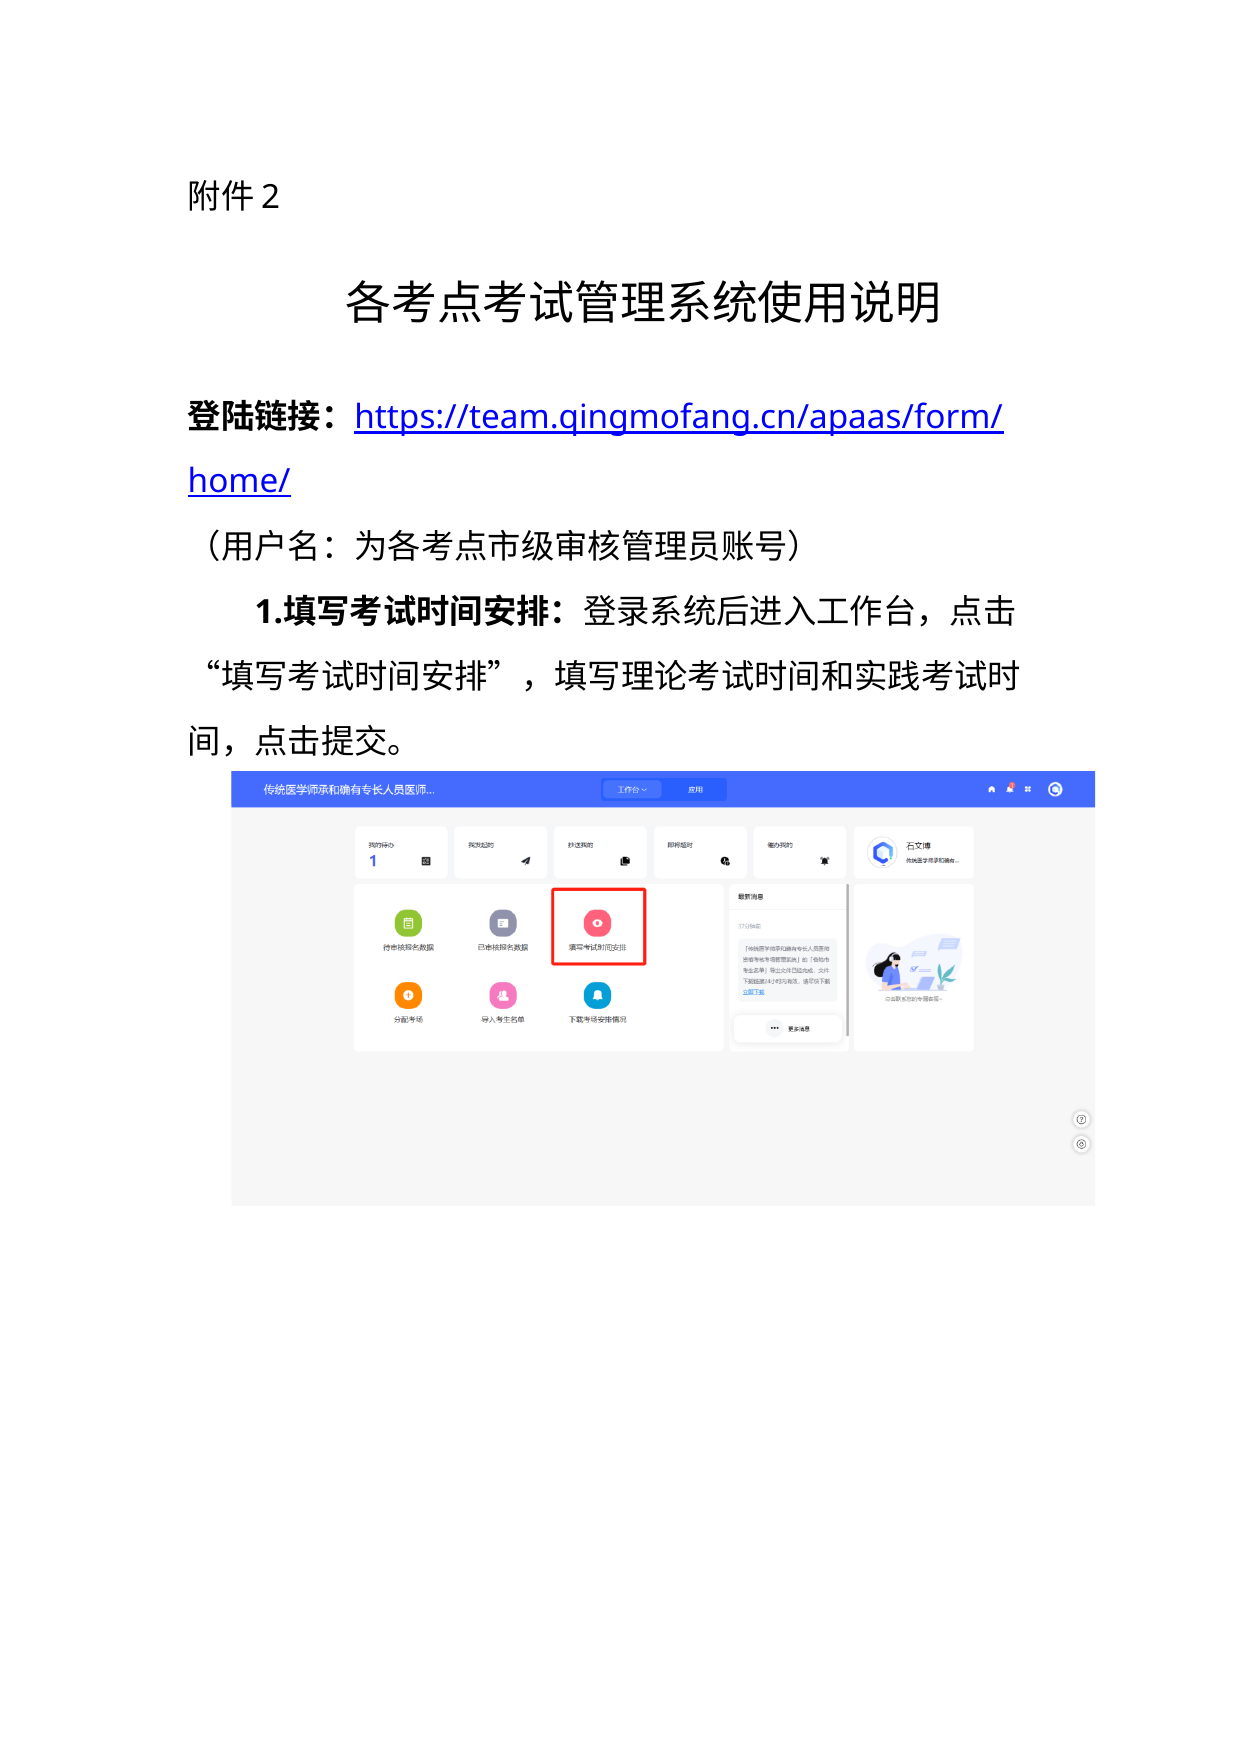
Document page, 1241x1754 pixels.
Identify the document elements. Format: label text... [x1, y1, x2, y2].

text 各考点考试管理系统使用说明 [187, 251, 1053, 349]
text 附件2 [187, 162, 1053, 227]
picture [231, 771, 1096, 1206]
list 登陆链接：https://team.qingmofang.cn/apaas/form/home/ [187, 382, 1053, 512]
list 1.填写考试时间安排：登录系统后进入工作台，点击“填写考试时间安排”，填写理论考试时间和实践考试时间，点击提交。 [187, 577, 1053, 772]
list （用户名：为各考点市级审核管理员账号） [187, 512, 1053, 577]
